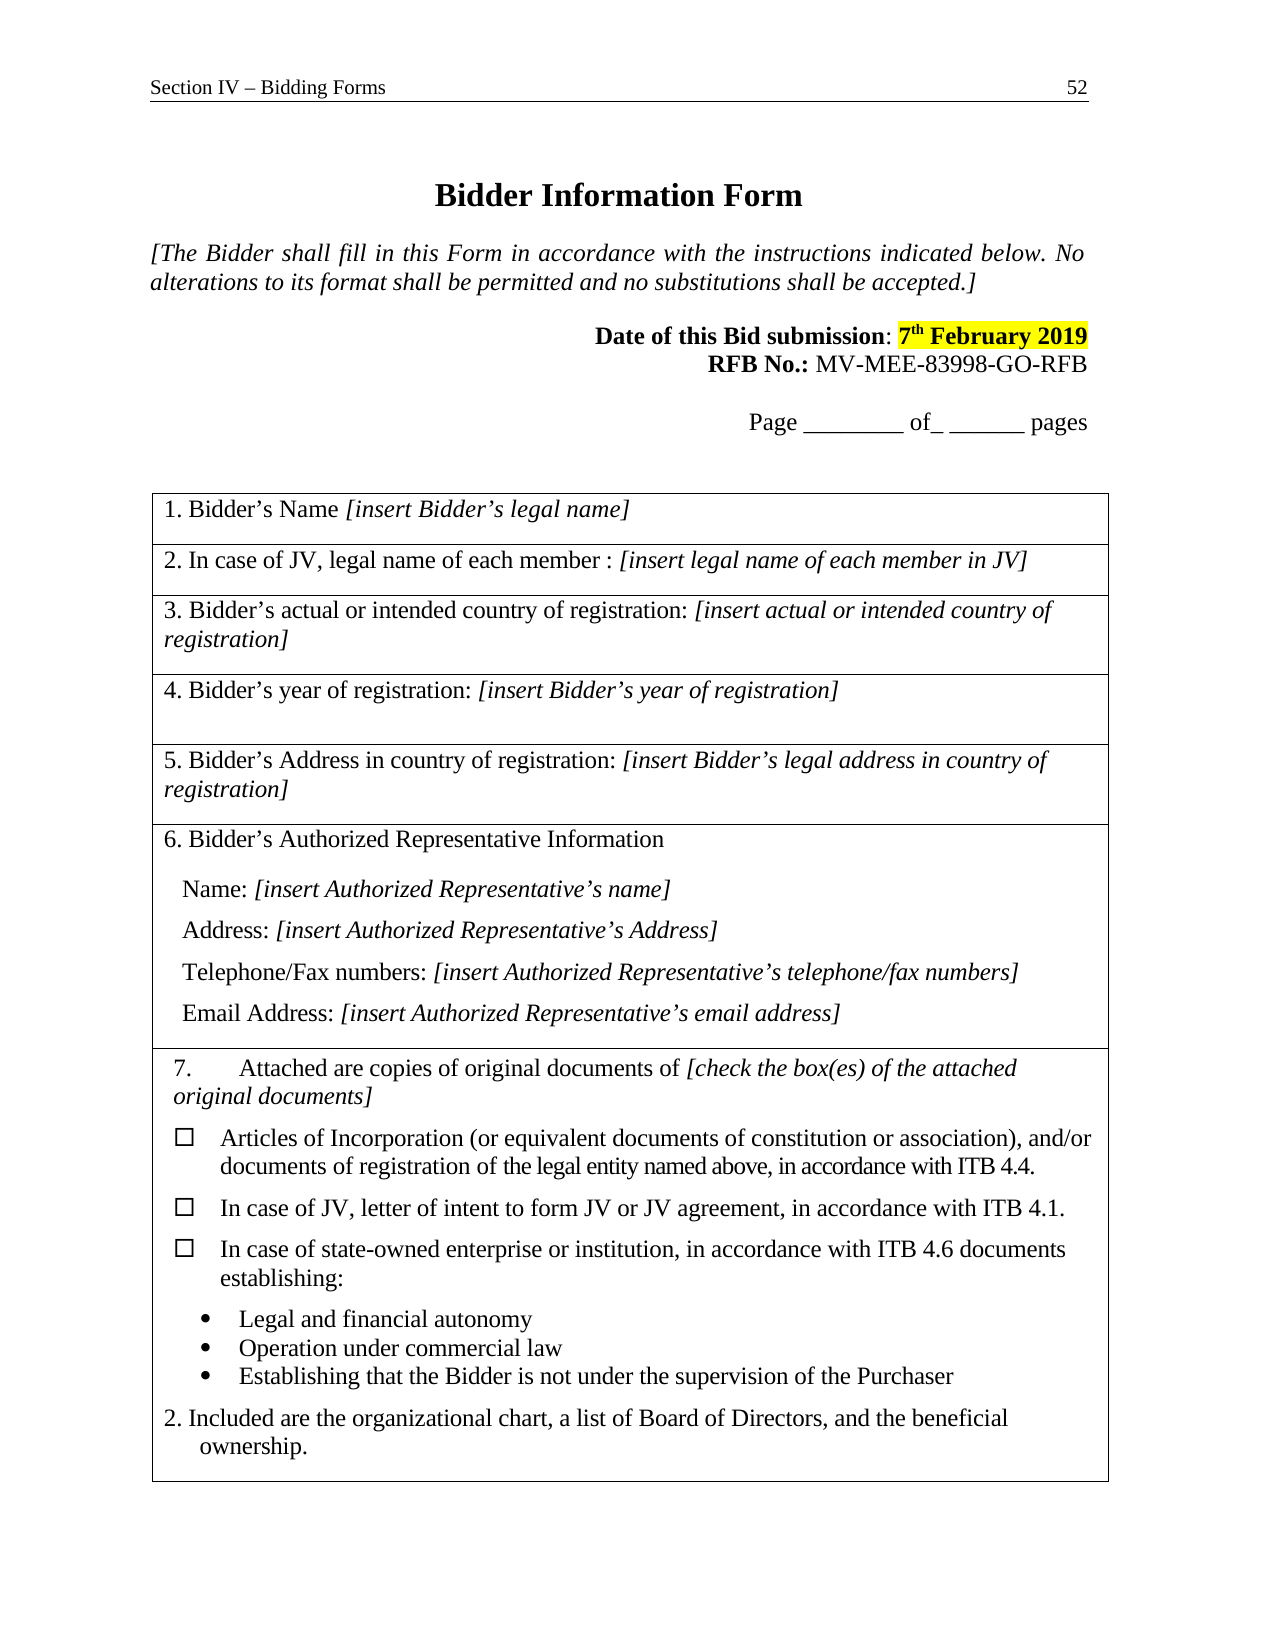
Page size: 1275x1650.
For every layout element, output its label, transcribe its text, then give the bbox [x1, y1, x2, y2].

table_cell 3. Bidder’s actual or intended country of registration: [insert actual or intended country of registration] [153, 596, 1108, 674]
text RFB No.: MV-MEE-83998-GO-RFB [150, 349, 1087, 378]
table_header 1. Bidder’s Name [insert Bidder’s legal name] [153, 494, 1108, 544]
table_cell 6. Bidder’s Authorized Representative Information Name: [insert Authorized Representative’s name] Address: [insert Authorized Representative’s Address] Telephone/Fax numbers: [insert Authorized Representative’s telephone/fax numbers] Email Address: [insert Authorized Representative’s email address] [153, 825, 1108, 1047]
table_cell 2. In case of JV, legal name of each member : [insert legal name of each member in JV] [153, 545, 1108, 594]
table_cell 5. Bidder’s Address in country of registration: [insert Bidder’s legal address in country of registration] [153, 745, 1108, 823]
text Page ________ of_ ______ pages [150, 407, 1087, 436]
text Date of this Bid submission: 7th February 2019 [150, 321, 898, 349]
table_cell 7. Attached are copies of original documents of [check the box(es) of the attached original documents] Articles of Incorporation (or equivalent documents of constitution or association), and/or documents of registration of the legal entity named above, in accordance with ITB 4.4. In case of JV, letter of intent to form JV or JV agreement, in accordance with ITB 4.1. In case of state-owned enterprise or institution, in accordance with ITB 4.6 documents establishing: Legal and financial autonomy Operation under commercial law Establishing that the Bidder is not under the supervision of the Purchaser 2. Included are the organizational chart, a list of Board of Directors, and the beneficial ownership. [153, 1049, 1108, 1481]
text [The Bidder shall fill in this Form in accordance with the instructions indicated below. No alterations to its format shall be permitted and no substitutions shall be accepted.] [150, 238, 1087, 296]
text Bidder Information Form [150, 175, 1087, 213]
table_cell 4. Bidder’s year of registration: [insert Bidder’s year of registration] [153, 675, 1108, 744]
